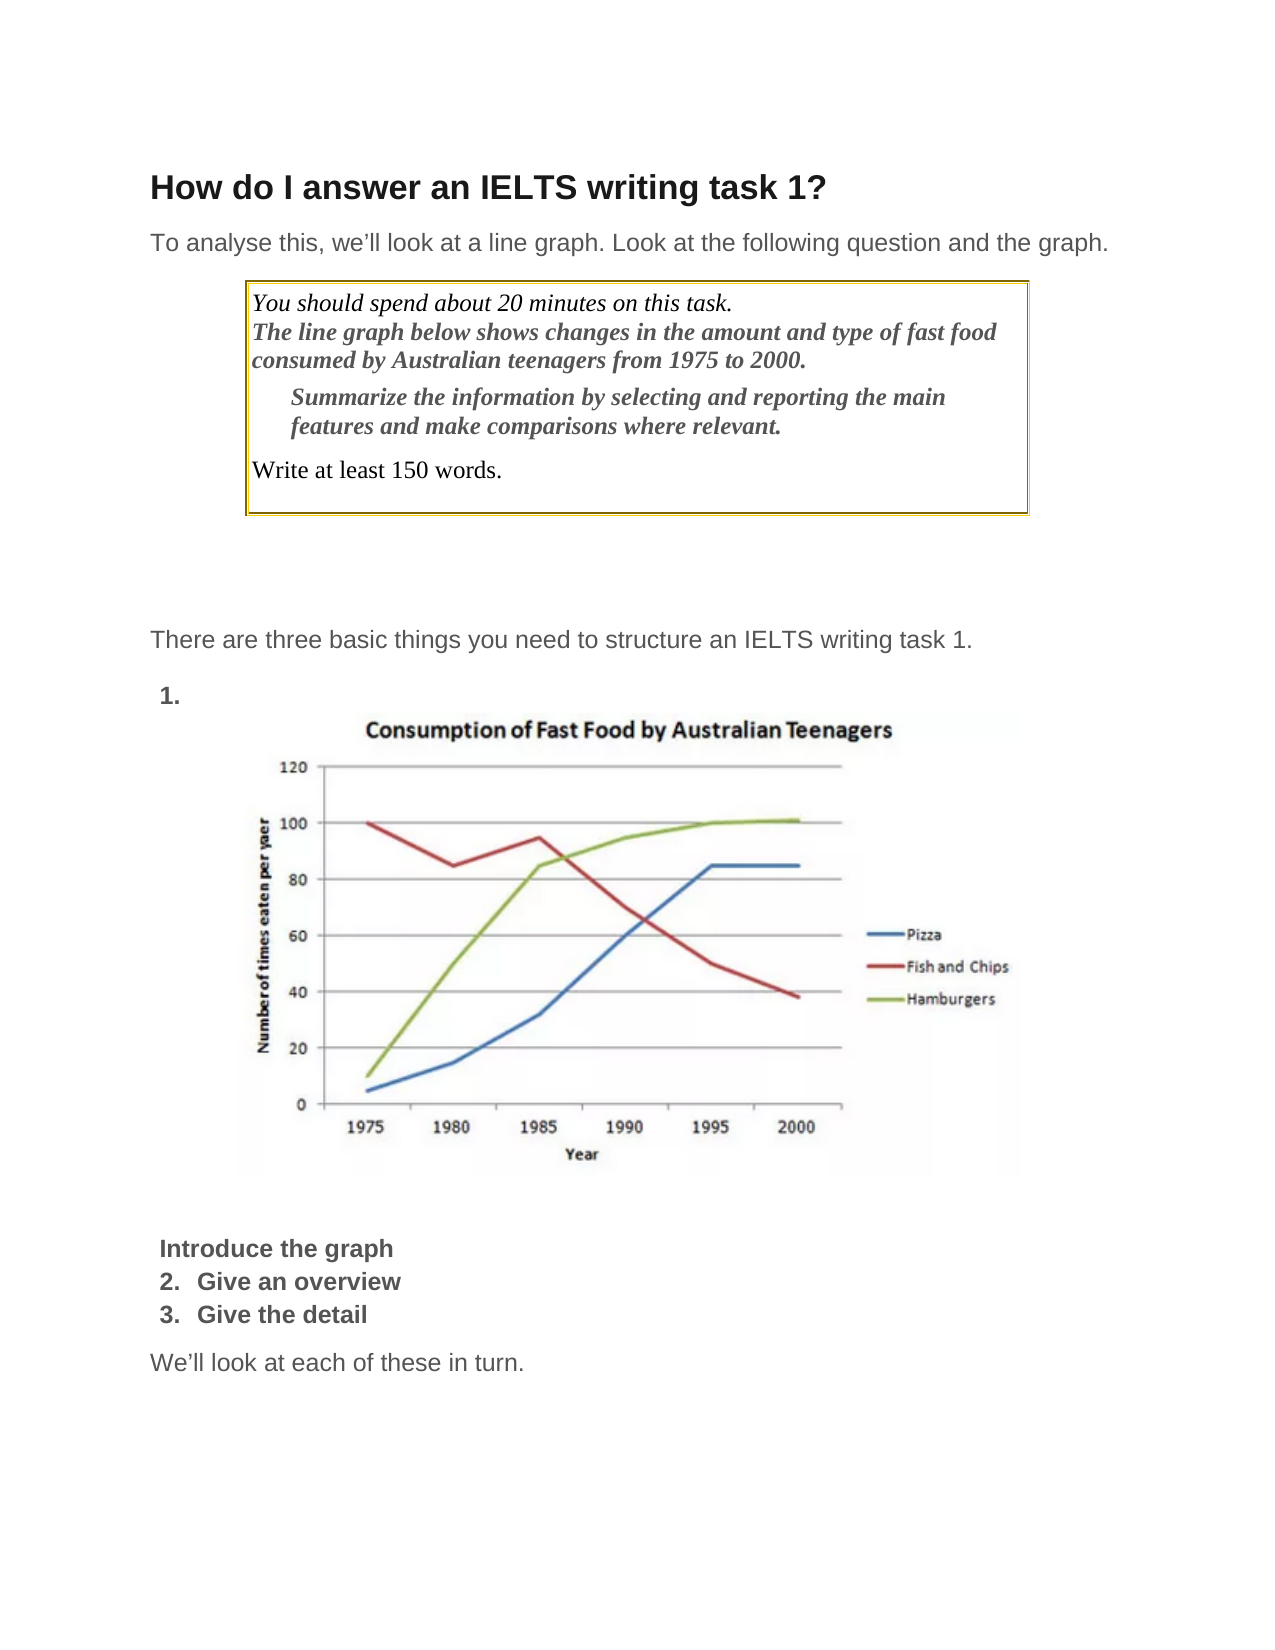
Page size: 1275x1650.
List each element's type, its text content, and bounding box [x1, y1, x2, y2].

text To analyse this, we’ll look at a line graph. Look at the following question and the graph. [150, 224, 1125, 257]
list Give the detail [159, 1296, 1125, 1329]
list Give an overview [159, 1263, 1125, 1296]
picture [228, 693, 1047, 1211]
text How do I answer an IELTS writing task 1? [150, 167, 1125, 207]
table_header You should spend about 20 minutes on this task. The line graph below shows changes in the amount and type of fast food consumed by Australian teenagers from 1975 to 2000. Summarize the information by selecting and reporting the main features and make comparisons where relevant. Write at least 150 words. [249, 284, 1027, 512]
text We’ll look at each of these in turn. [150, 1344, 1125, 1377]
text There are three basic things you need to structure an IELTS writing task 1. [150, 621, 1125, 653]
